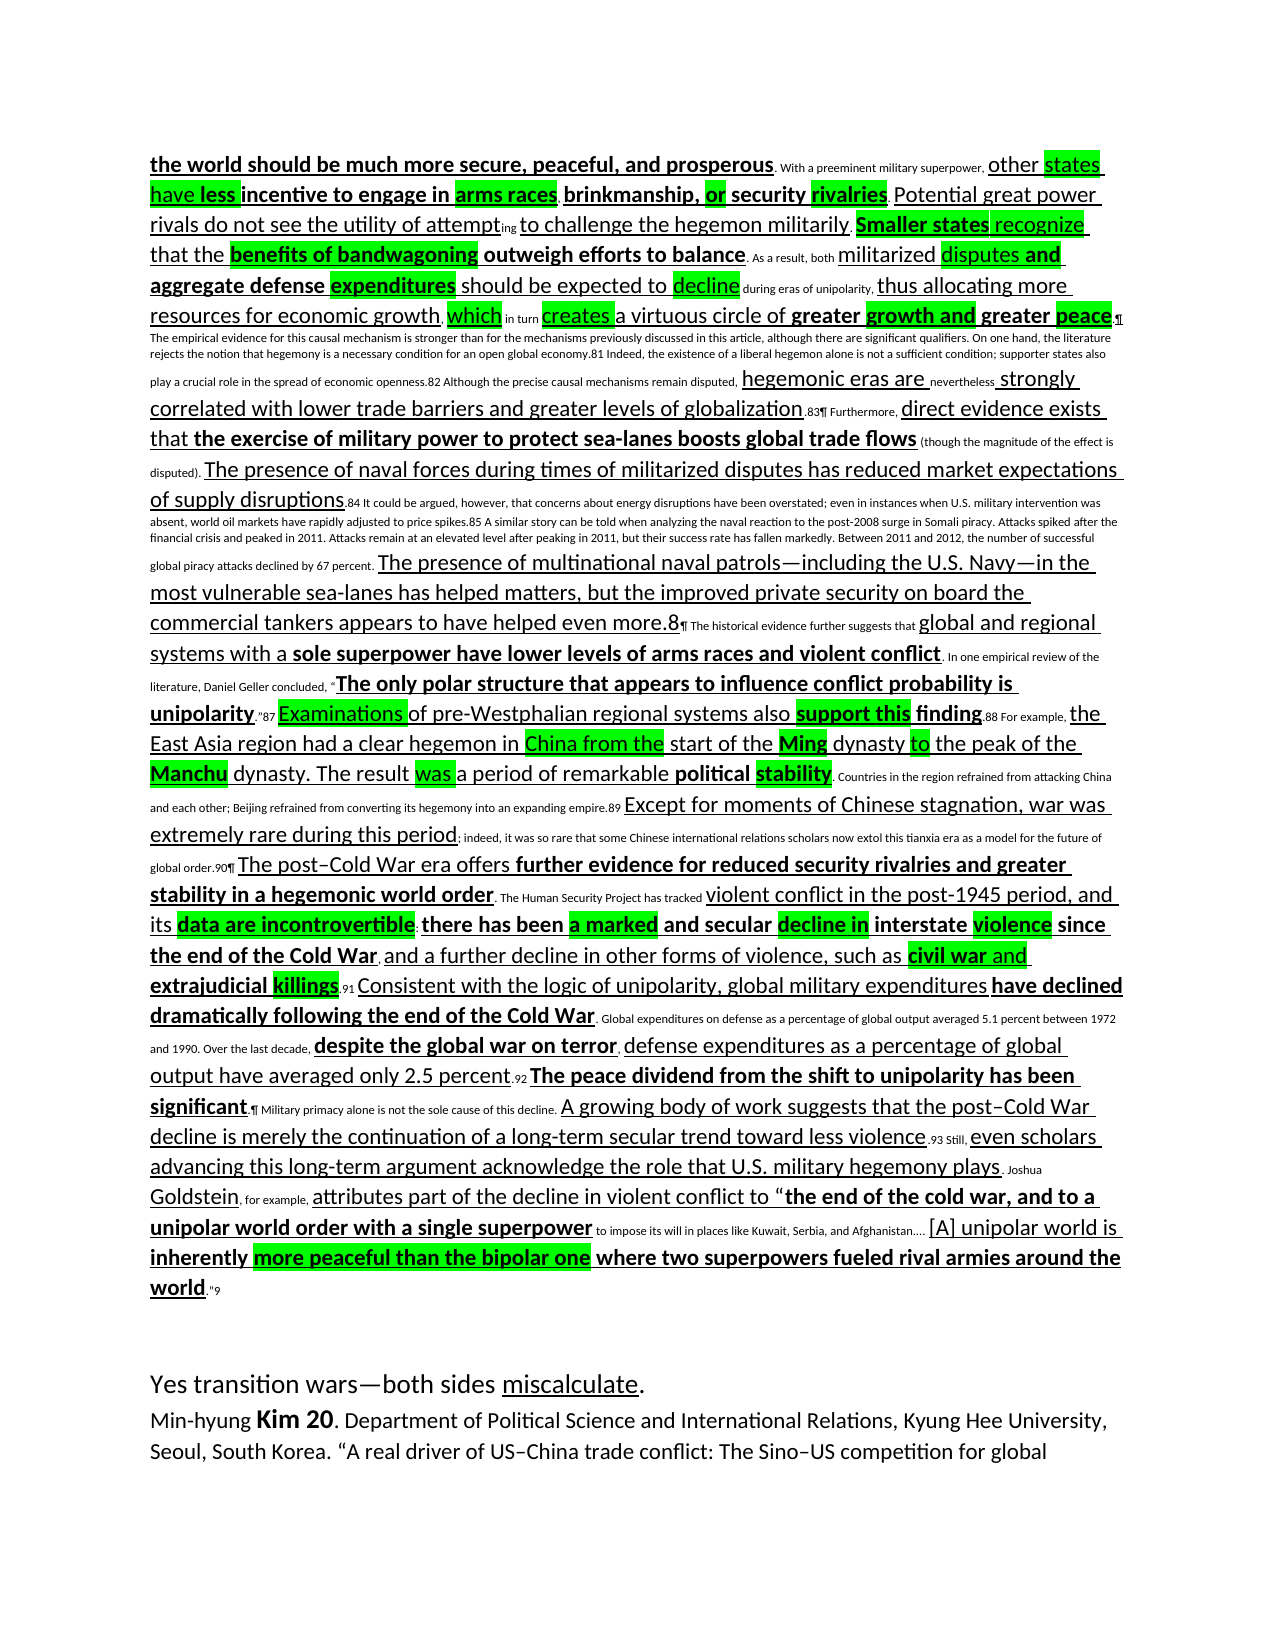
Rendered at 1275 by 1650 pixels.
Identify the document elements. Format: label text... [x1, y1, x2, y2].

subtitle Yes transition wars—both sides miscalculate. [150, 1367, 1125, 1400]
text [150, 1402, 1125, 1465]
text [150, 150, 1125, 1301]
